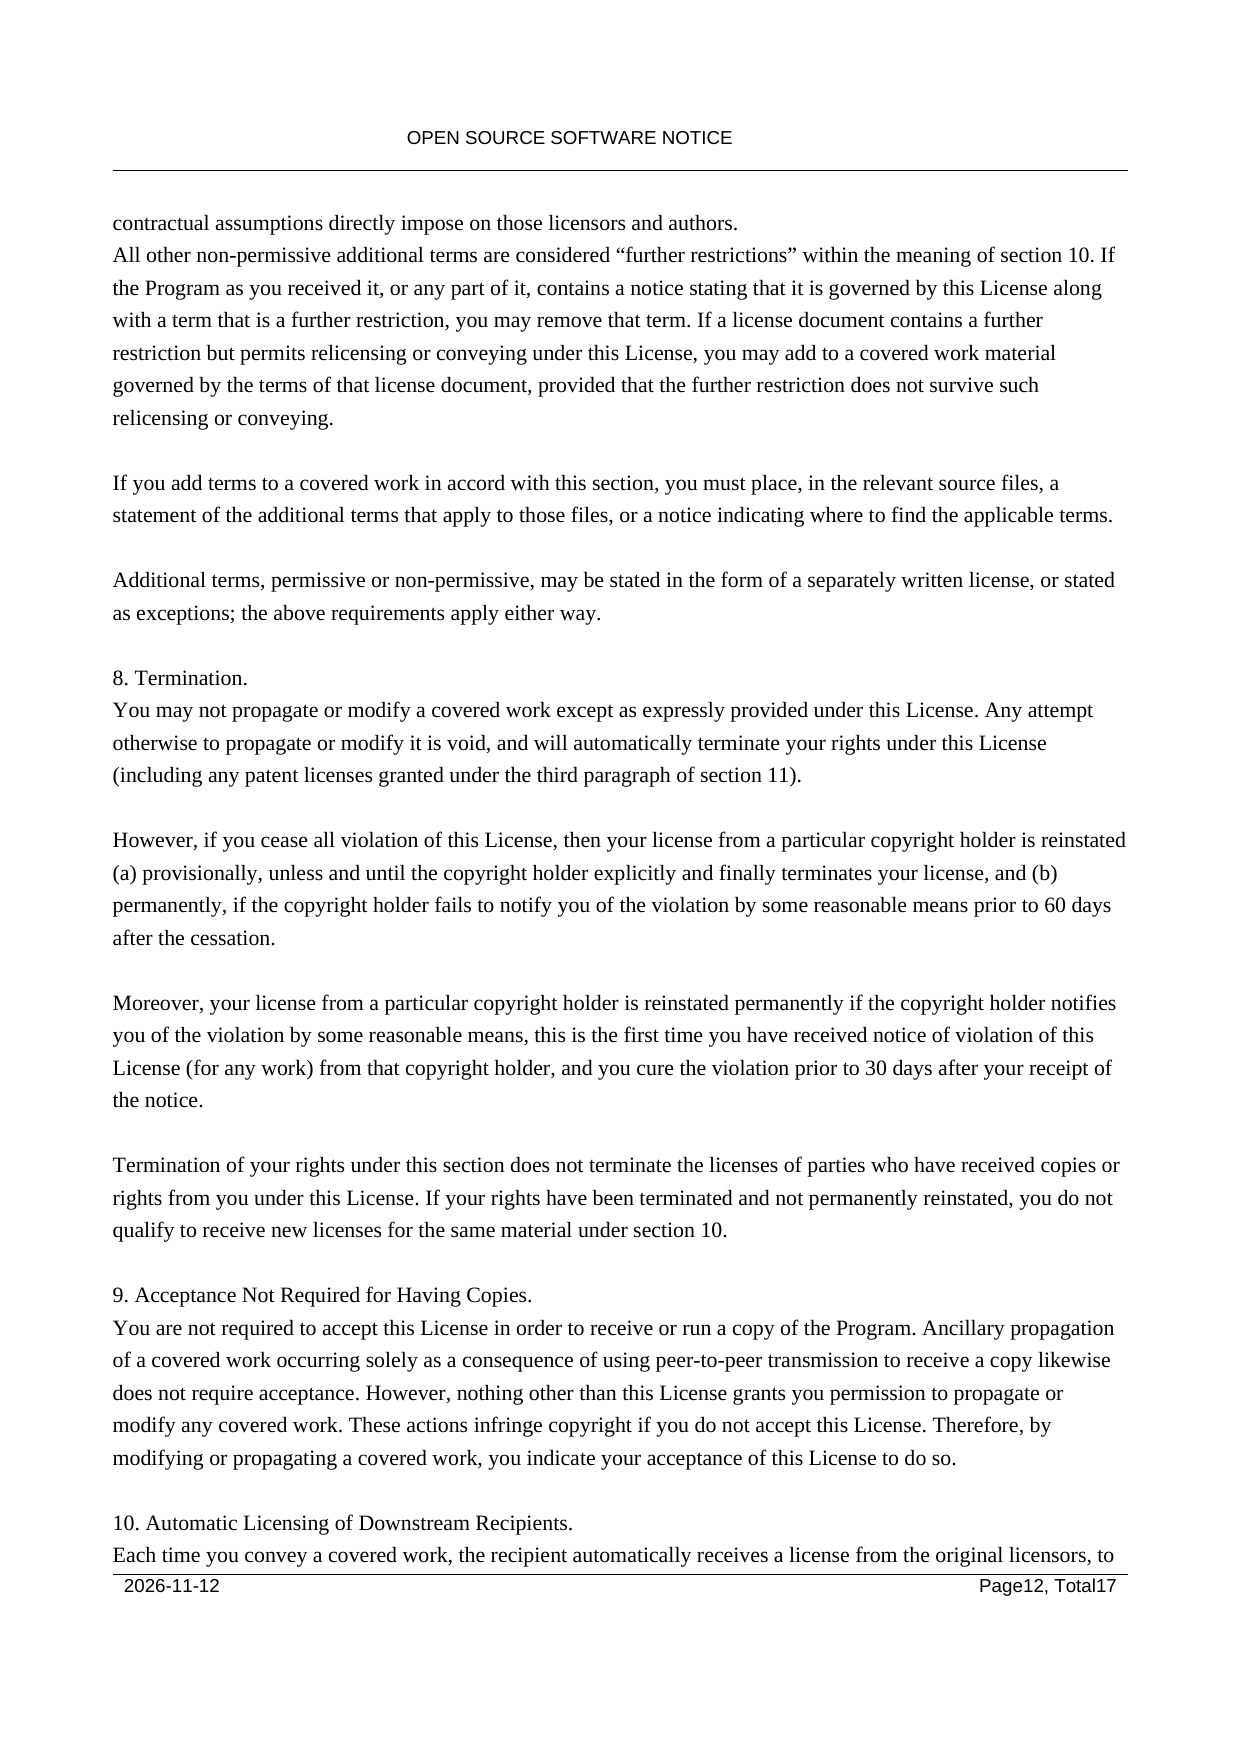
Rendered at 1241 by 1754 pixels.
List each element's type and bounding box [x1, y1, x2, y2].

text [112, 206, 1128, 1571]
